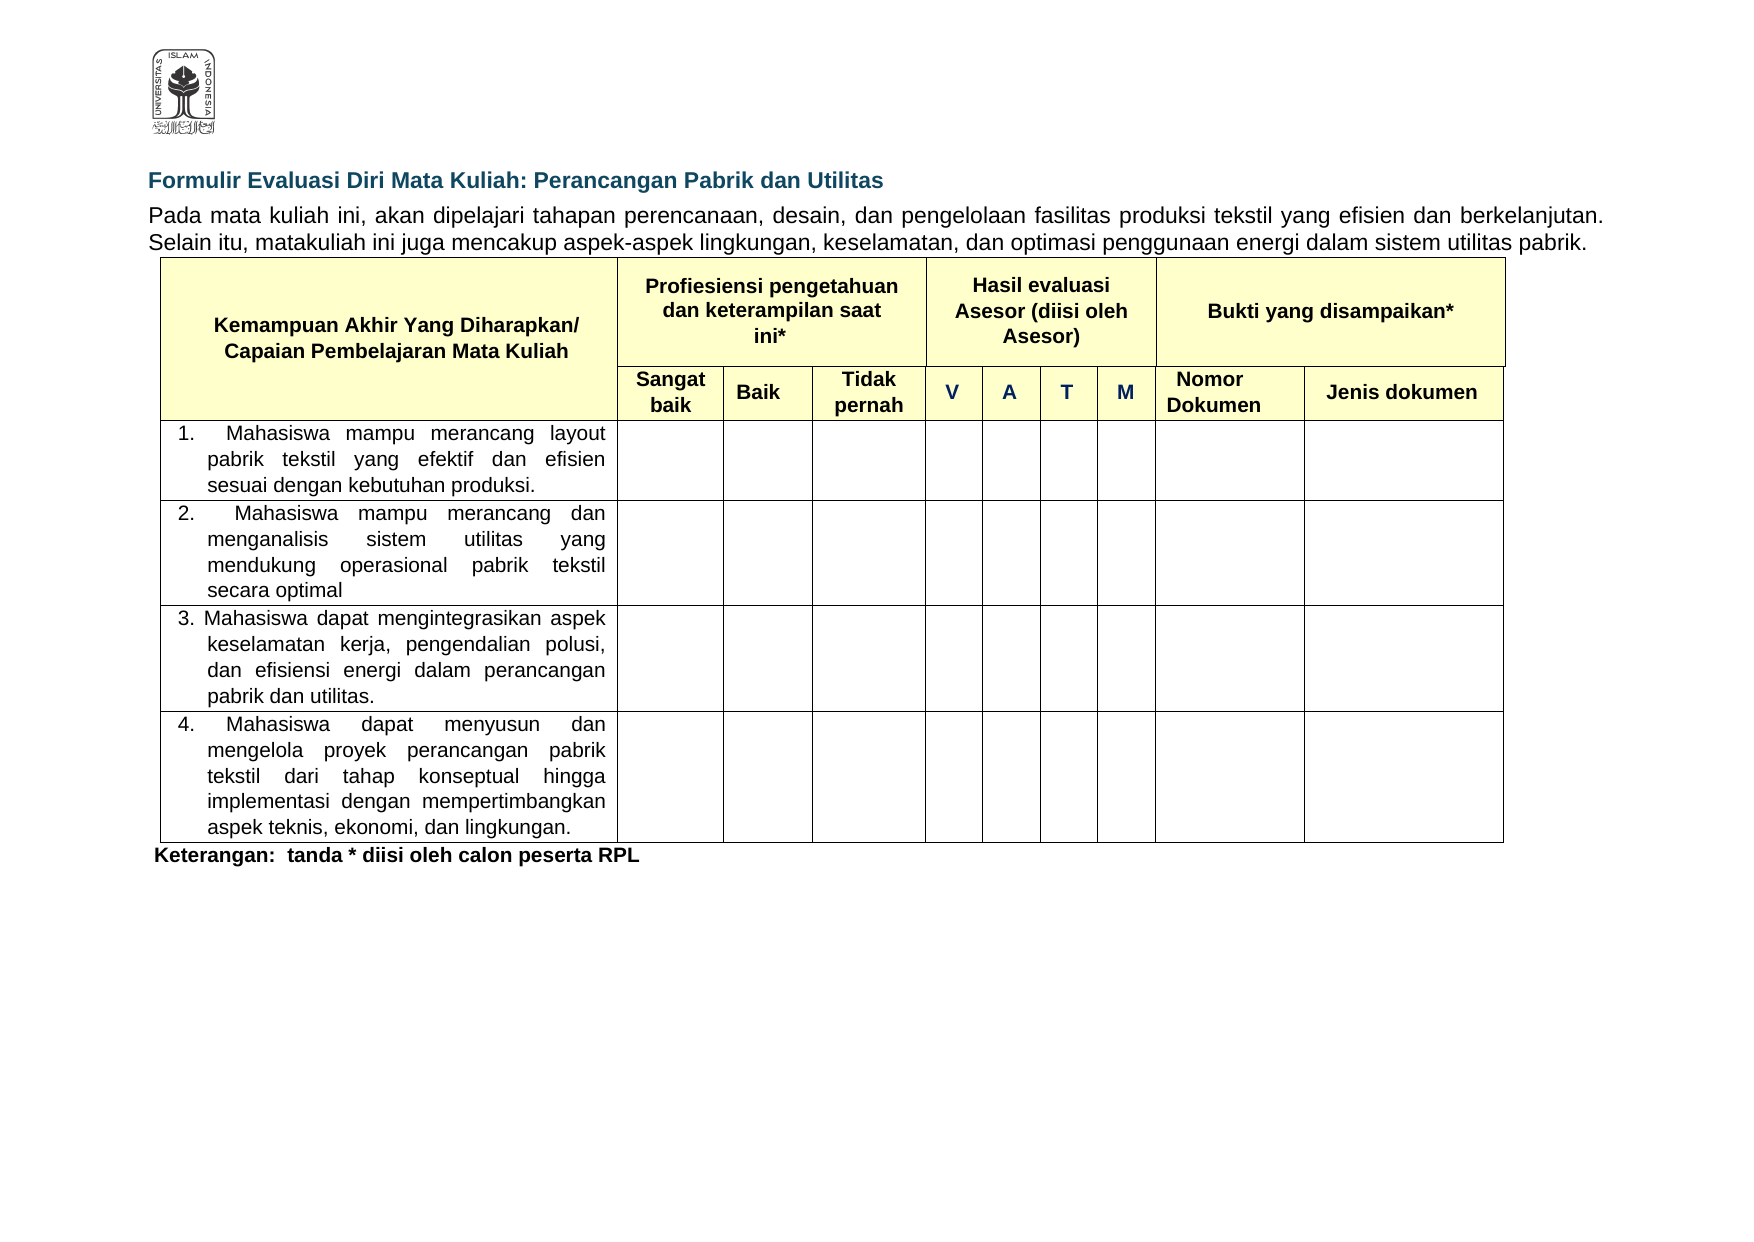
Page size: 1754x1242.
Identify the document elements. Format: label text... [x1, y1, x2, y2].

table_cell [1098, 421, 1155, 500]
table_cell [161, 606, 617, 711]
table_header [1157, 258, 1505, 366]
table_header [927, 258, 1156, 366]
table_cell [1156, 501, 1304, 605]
picture [135, 34, 232, 150]
subtitle Formulir Evaluasi Diri Mata Kuliah: Perancangan Pabrik dan Utilitas [148, 167, 1607, 193]
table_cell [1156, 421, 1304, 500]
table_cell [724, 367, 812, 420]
text Keterangan: tanda * diisi oleh calon peserta RPL [148, 843, 1607, 867]
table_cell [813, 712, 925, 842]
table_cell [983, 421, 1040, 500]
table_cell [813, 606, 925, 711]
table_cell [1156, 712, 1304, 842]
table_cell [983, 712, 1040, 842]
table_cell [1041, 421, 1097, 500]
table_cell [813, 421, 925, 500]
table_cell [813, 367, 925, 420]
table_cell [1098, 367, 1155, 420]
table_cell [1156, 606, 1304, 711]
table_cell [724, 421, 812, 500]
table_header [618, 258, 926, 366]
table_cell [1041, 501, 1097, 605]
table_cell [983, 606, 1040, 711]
text Pada mata kuliah ini, akan dipelajari tahapan perencanaan, desain, dan pengelolaan fasilitas produksi tekstil yang efisien dan berkelanjutan. Selain itu, matakuliah ini juga mencakup aspek-aspek lingkungan, keselamatan, dan optimasi penggunaan energi dalam sistem utilitas pabrik. [148, 202, 1605, 256]
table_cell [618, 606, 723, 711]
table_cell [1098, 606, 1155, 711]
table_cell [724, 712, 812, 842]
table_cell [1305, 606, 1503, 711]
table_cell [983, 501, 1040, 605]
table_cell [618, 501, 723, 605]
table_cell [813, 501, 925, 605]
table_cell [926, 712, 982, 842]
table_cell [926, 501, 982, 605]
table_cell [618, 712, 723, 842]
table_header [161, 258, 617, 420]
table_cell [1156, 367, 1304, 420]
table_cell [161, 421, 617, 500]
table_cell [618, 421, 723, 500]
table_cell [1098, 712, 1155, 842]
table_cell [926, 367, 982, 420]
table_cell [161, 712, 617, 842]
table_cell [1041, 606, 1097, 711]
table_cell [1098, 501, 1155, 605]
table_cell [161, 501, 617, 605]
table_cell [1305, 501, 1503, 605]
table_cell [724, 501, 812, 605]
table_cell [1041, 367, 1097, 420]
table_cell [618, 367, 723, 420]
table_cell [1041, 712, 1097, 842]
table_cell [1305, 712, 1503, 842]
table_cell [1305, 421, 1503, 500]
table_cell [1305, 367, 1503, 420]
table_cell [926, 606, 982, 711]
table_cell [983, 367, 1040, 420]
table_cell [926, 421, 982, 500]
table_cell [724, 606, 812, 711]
